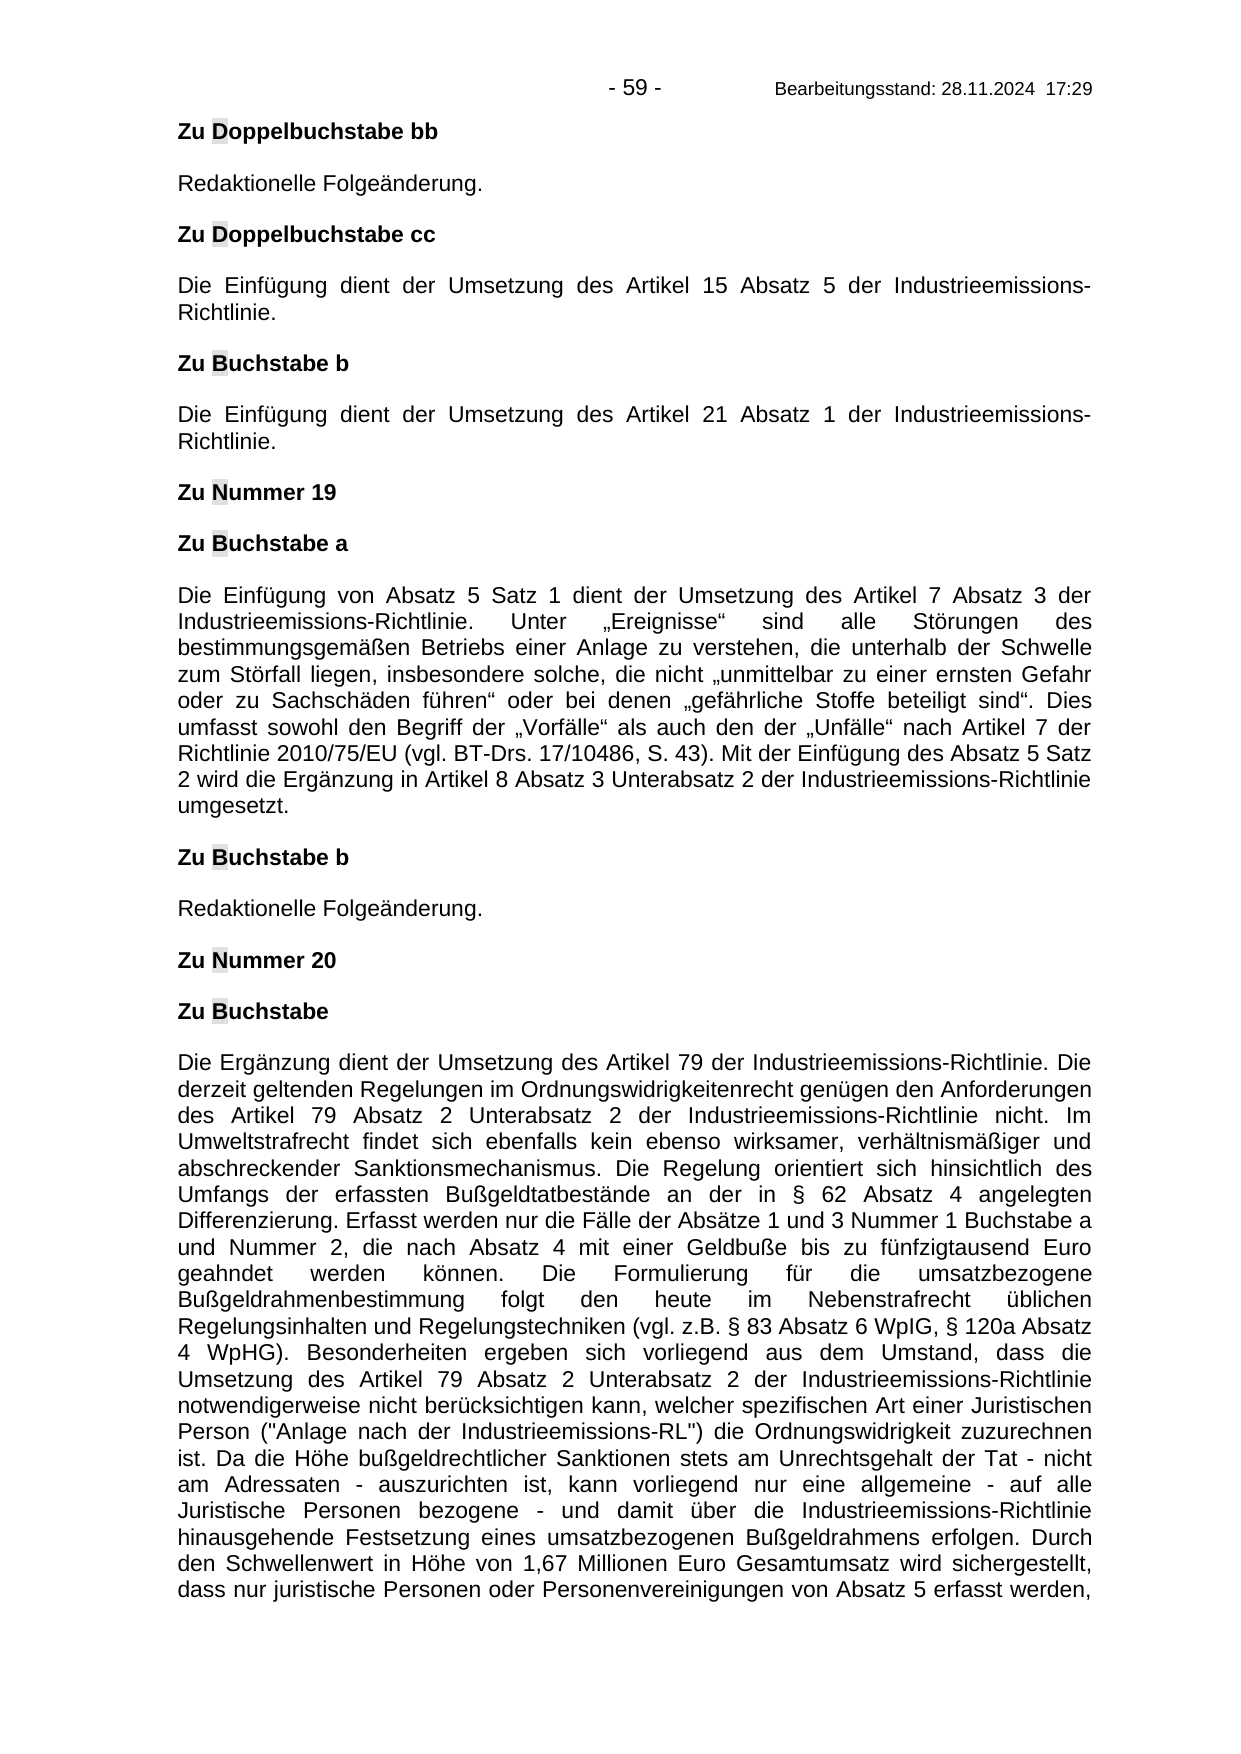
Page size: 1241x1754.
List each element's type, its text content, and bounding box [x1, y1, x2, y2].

text Zu Buchstabe [228, 998, 1093, 1024]
text Zu Buchstabe b [228, 844, 1093, 870]
text Zu Doppelbuchstabe bb [228, 118, 1093, 144]
text Zu Buchstabe a [177, 530, 212, 557]
text Zu Buchstabe [177, 998, 212, 1024]
text Die Einfügung von Absatz 5 Satz 1 dient der Umsetzung des Artikel 7 Absatz 3 der Industrieemissions-Richtlinie. Unter „Ereignisse“ sind alle Störungen des bestimmungsgemäßen Betriebs einer Anlage zu verstehen, die unterhalb der Schwelle zum Störfall liegen, insbesondere solche, die nicht „unmittelbar zu einer ernsten Gefahr oder zu Sachschäden führen“ oder bei denen „gefährliche Stoffe beteiligt sind“. Dies umfasst sowohl den Begriff der „Vorfälle“ als auch den der „Unfälle“ nach Artikel 7 der Richtlinie 2010/75/EU (vgl. BT-Drs. 17/10486, S. 43). Mit der Einfügung des Absatz 5 Satz 2 wird die Ergänzung in Artikel 8 Absatz 3 Unterabsatz 2 der Industrieemissions-Richtlinie umgesetzt. [177, 582, 1093, 819]
text Die Einfügung dient der Umsetzung des Artikel 15 Absatz 5 der Industrieemissions-Richtlinie. [177, 272, 1093, 325]
text Zu Doppelbuchstabe cc [228, 221, 1093, 247]
text Zu Nummer 19 [177, 479, 212, 505]
text Zu Buchstabe b [228, 350, 1093, 376]
text Redaktionelle Folgeänderung. [177, 895, 1093, 922]
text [177, 1049, 1093, 1603]
text Zu Buchstabe a [228, 530, 1093, 557]
text Zu Buchstabe b [177, 350, 212, 376]
text Zu Nummer 19 [228, 479, 1093, 505]
text Zu Nummer 20 [228, 947, 1093, 973]
text Zu Nummer 20 [177, 947, 212, 973]
text Zu Buchstabe b [177, 844, 212, 870]
text Die Einfügung dient der Umsetzung des Artikel 21 Absatz 1 der Industrieemissions-Richtlinie. [177, 401, 1093, 454]
text Redaktionelle Folgeänderung. [177, 169, 1093, 196]
